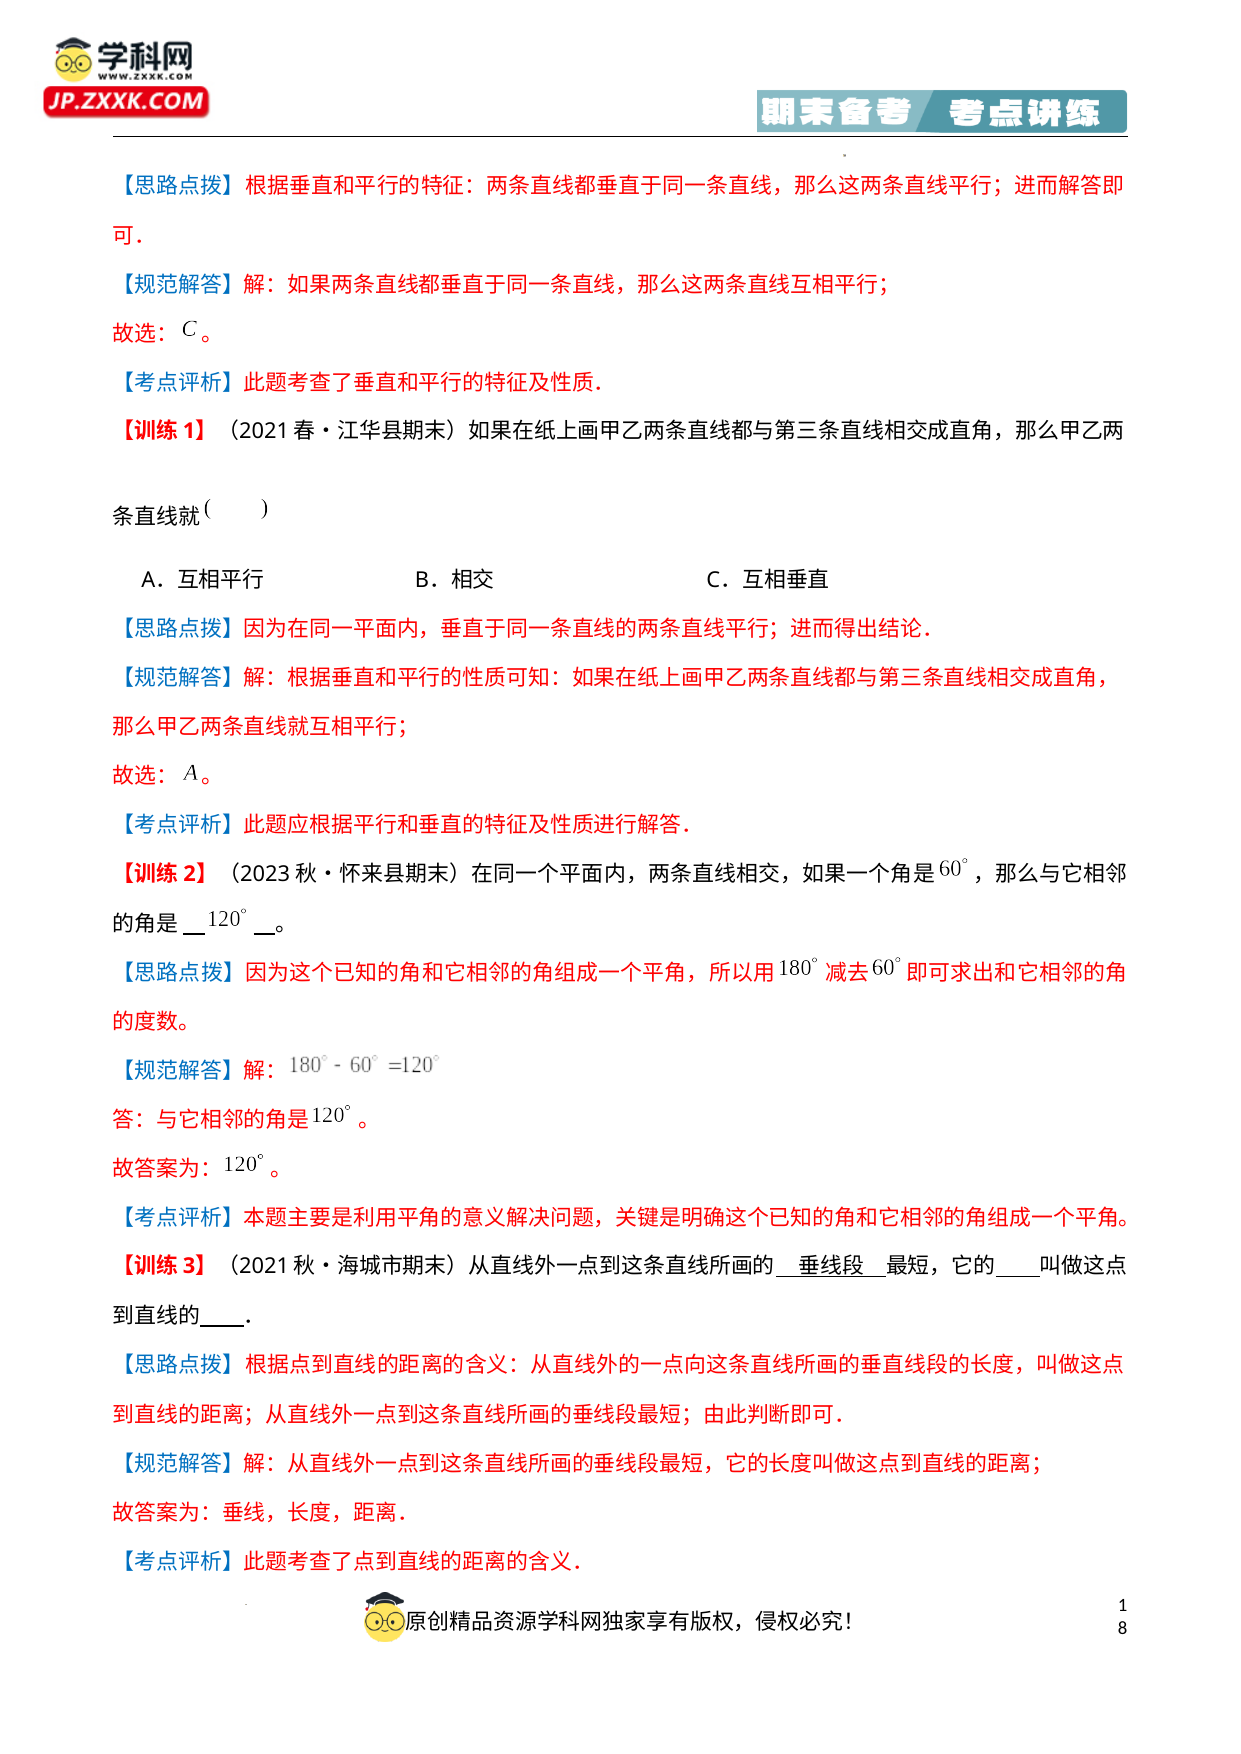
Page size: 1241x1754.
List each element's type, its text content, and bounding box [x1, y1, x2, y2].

text 【思路点拨】因为这个已知的角和它相邻的角组成一个平角，所以用减去即可求出和它相邻的角的度数。 [112, 953, 1128, 1036]
picture [364, 1592, 406, 1642]
text 【规范解答】解： [112, 1052, 1128, 1085]
text 【考点评析】本题主要是利用平角的意义解决问题，关键是明确这个已知的角和它相邻的角组成一个平角。 [112, 1199, 1128, 1232]
text 故答案为：垂线，长度，距离． [112, 1494, 1128, 1527]
text 【训练2】（2023秋•怀来县期末）在同一个平面内，两条直线相交，如果一个角是，那么与它相邻的角是 。 [112, 855, 1128, 938]
text 【考点评析】此题考查了点到直线的距离的含义． [112, 1543, 1128, 1576]
picture [25, 22, 217, 125]
text 故选：。 [112, 757, 1128, 790]
text 【训练3】（2021秋•海城市期末）从直线外一点到这条直线所画的 垂线段 最短，它的 叫做这点到直线的 ． [112, 1248, 1128, 1331]
text 那么甲乙两条直线就互相平行； [112, 708, 1128, 741]
text 【思路点拨】根据点到直线的距离的含义：从直线外的一点向这条直线所画的垂直线段的长度，叫做这点到直线的距离；从直线外一点到这条直线所画的垂线段最短；由此判断即可． [112, 1347, 1128, 1429]
text 【考点评析】此题应根据平行和垂直的特征及性质进行解答． [112, 806, 1128, 839]
text 【考点评析】此题考查了垂直和平行的特征及性质． [112, 364, 1128, 397]
text 【规范解答】解：从直线外一点到这条直线所画的垂线段最短，它的长度叫做这点到直线的距离； [112, 1445, 1128, 1478]
text 【规范解答】解：根据垂直和平行的性质可知：如果在纸上画甲乙两条直线都与第三条直线相交成直角， [112, 659, 1128, 692]
text 答：与它相邻的角是。 [112, 1101, 1128, 1134]
text A．互相平行 B．相交 C．互相垂直 [112, 561, 1128, 594]
text 【思路点拨】因为在同一平面内，垂直于同一条直线的两条直线平行；进而得出结论． [112, 610, 1128, 643]
text 【训练1】（2021春•江华县期末）如果在纸上画甲乙两条直线都与第三条直线相交成直角，那么甲乙两条直线就 [112, 413, 1128, 545]
text 故选：。 [112, 315, 1128, 348]
text 【思路点拨】根据垂直和平行的特征：两条直线都垂直于同一条直线，那么这两条直线平行；进而解答即可． [112, 167, 1128, 250]
picture [757, 88, 1128, 134]
text 故答案为：。 [112, 1150, 1128, 1183]
text 【规范解答】解：如果两条直线都垂直于同一条直线，那么这两条直线互相平行； [112, 266, 1128, 299]
